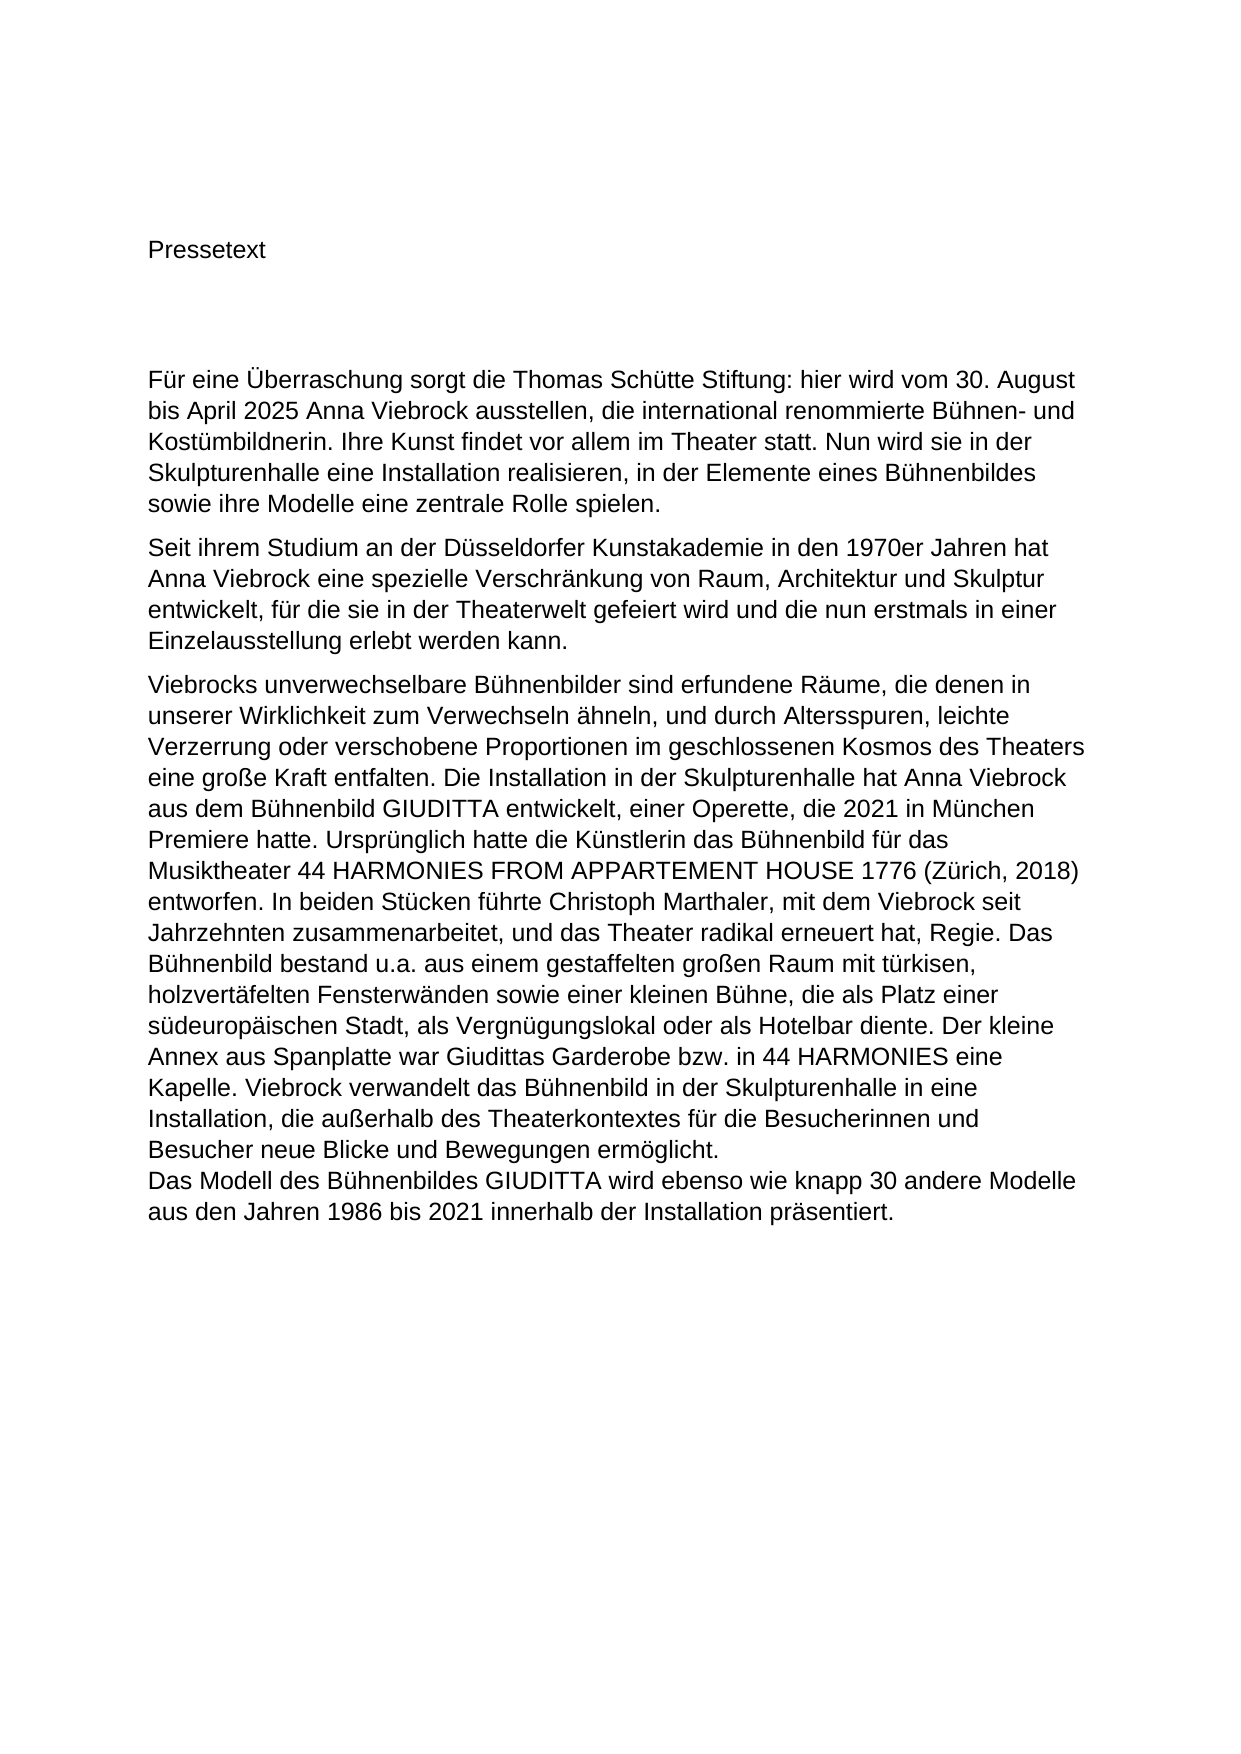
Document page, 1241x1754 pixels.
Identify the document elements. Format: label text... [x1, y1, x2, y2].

text Seit ihrem Studium an der Düsseldorfer Kunstakademie in den 1970er Jahren hat Anna Viebrock eine spezielle Verschränkung von Raum, Architektur und Skulptur entwickelt, für die sie in der Theaterwelt gefeiert wird und die nun erstmals in einer Einzelausstellung erlebt werden kann. [148, 533, 1093, 655]
text Viebrocks unverwechselbare Bühnenbilder sind erfundene Räume, die denen in unserer Wirklichkeit zum Verwechseln ähneln, und durch Altersspuren, leichte Verzerrung oder verschobene Proportionen im geschlossenen Kosmos des Theaters eine große Kraft entfalten. Die Installation in der Skulpturenhalle hat Anna Viebrock aus dem Bühnenbild GIUDITTA entwickelt, einer Operette, die 2021 in München Premiere hatte. Ursprünglich hatte die Künstlerin das Bühnenbild für das Musiktheater 44 HARMONIES FROM APPARTEMENT HOUSE 1776 (Zürich, 2018) entworfen. In beiden Stücken führte Christoph Marthaler, mit dem Viebrock seit Jahrzehnten zusammenarbeitet, und das Theater radikal erneuert hat, Regie. Das Bühnenbild bestand u.a. aus einem gestaffelten großen Raum mit türkisen, holzvertäfelten Fensterwänden sowie einer kleinen Bühne, die als Platz einer südeuropäischen Stadt, als Vergnügungslokal oder als Hotelbar diente. Der kleine Annex aus Spanplatte war Giudittas Garderobe bzw. in 44 HARMONIES eine Kapelle. Viebrock verwandelt das Bühnenbild in der Skulpturenhalle in eine Installation, die außerhalb des Theaterkontextes für die Besucherinnen und Besucher neue Blicke und Bewegungen ermöglicht. Das Modell des Bühnenbildes GIUDITTA wird ebenso wie knapp 30 andere Modelle aus den Jahren 1986 bis 2021 innerhalb der Installation präsentiert. [148, 670, 1093, 1226]
text Für eine Überraschung sorgt die Thomas Schütte Stiftung: hier wird vom 30. August bis April 2025 Anna Viebrock ausstellen, die international renommierte Bühnen- und Kostümbildnerin. Ihre Kunst findet vor allem im Theater statt. Nun wird sie in der Skulpturenhalle eine Installation realisieren, in der Elemente eines Bühnenbildes sowie ihre Modelle eine zentrale Rolle spielen. [148, 365, 1093, 518]
text Pressetext [148, 235, 1093, 263]
